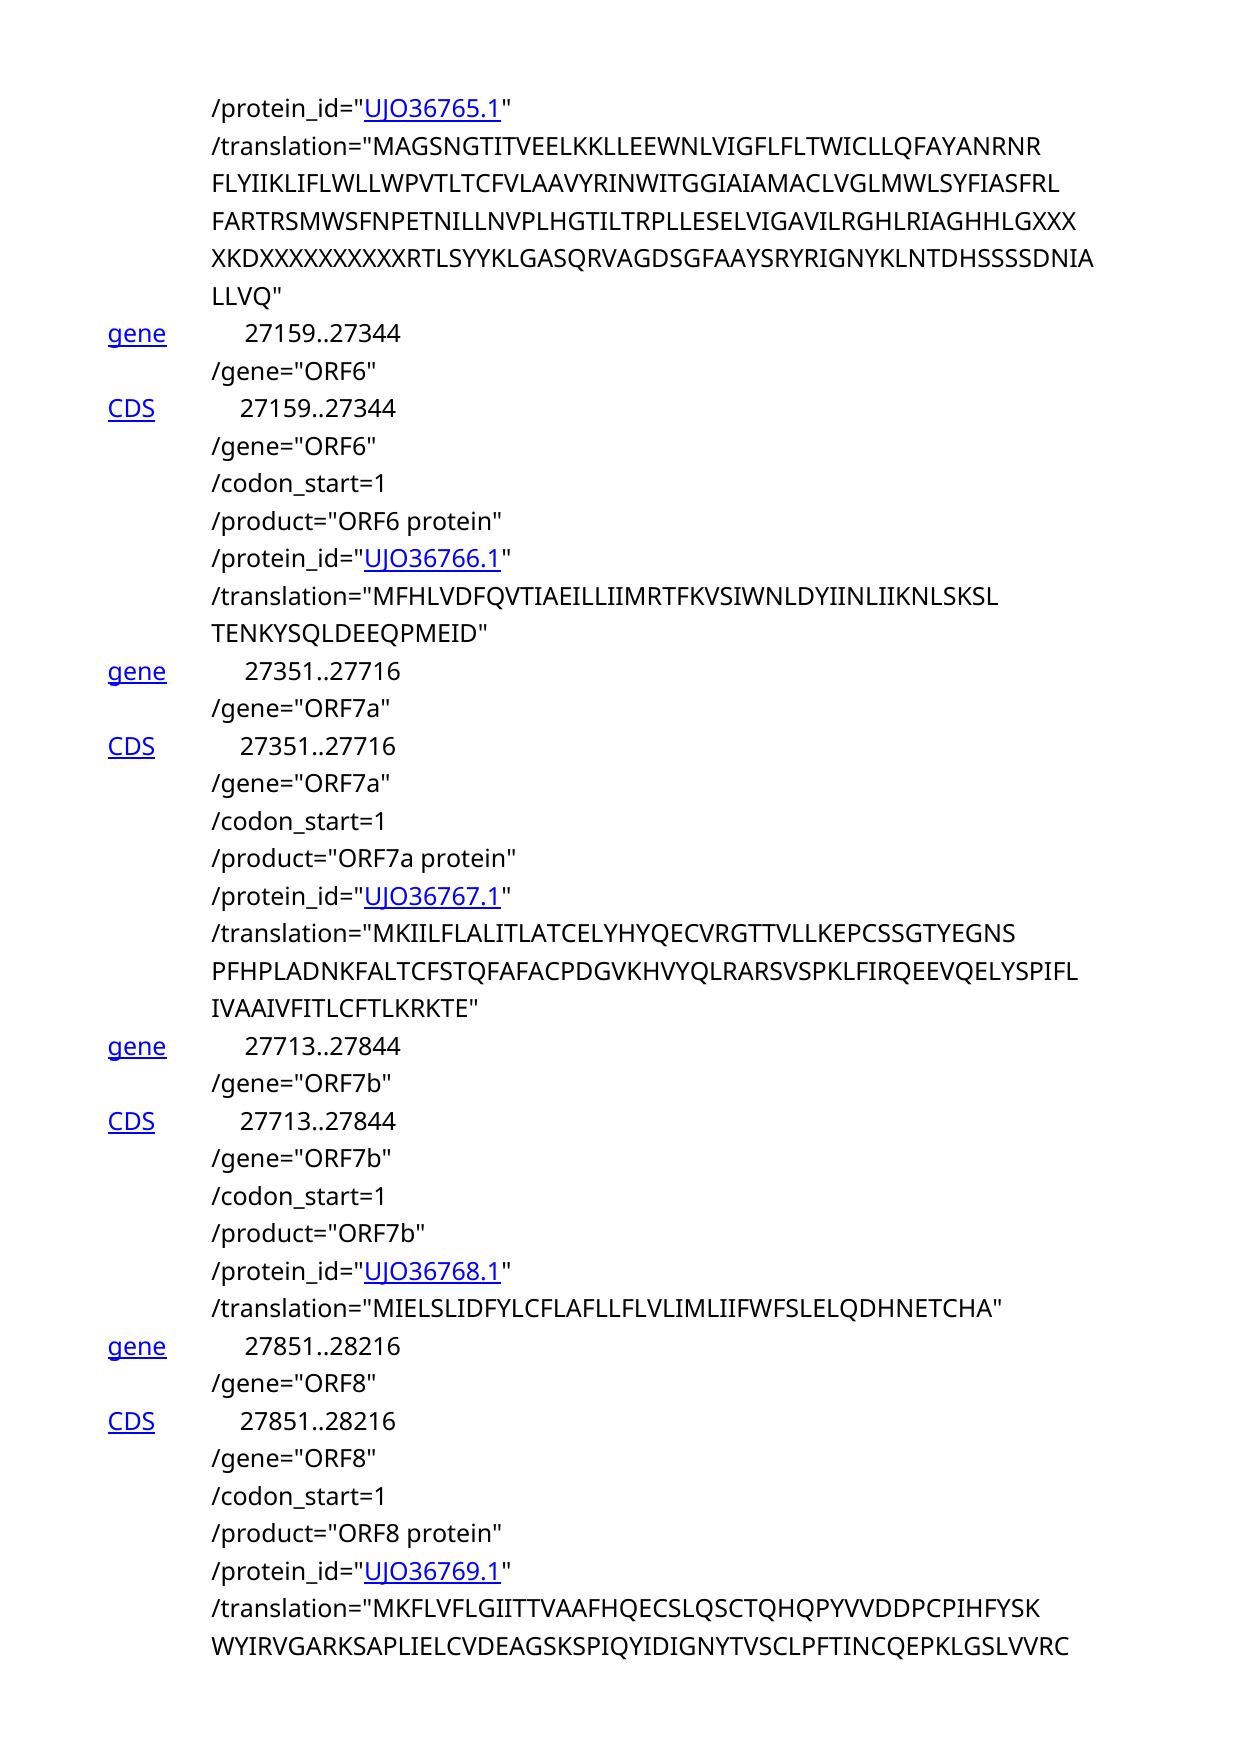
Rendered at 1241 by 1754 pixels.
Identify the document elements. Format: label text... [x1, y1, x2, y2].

text /codon_start=1 [75, 464, 1165, 502]
text /protein_id="UJO36766.1" [75, 539, 1165, 577]
text /gene="ORF8" [75, 1439, 1165, 1477]
text gene 27713..27844 [75, 1027, 1165, 1064]
text /translation="MFHLVDFQVTIAEILLIIMRTFKVSIWNLDYIINLIIKNLSKSL [75, 577, 1165, 614]
text CDS 27351..27716 [75, 727, 1165, 764]
text FLYIIKLIFLWLLWPVTLTCFVLAAVYRINWITGGIAIAMACLVGLMWLSYFIASFRL [75, 164, 1165, 202]
text /codon_start=1 [75, 802, 1165, 839]
text /translation="MKIILFLALITLATCELYHYQECVRGTTVLLKEPCSSGTYEGNS [75, 914, 1165, 952]
text /protein_id="UJO36769.1" [75, 1552, 1165, 1589]
text gene 27851..28216 [75, 1327, 1165, 1364]
text CDS 27159..27344 [75, 389, 1165, 427]
text LLVQ" [75, 277, 1165, 314]
text gene 27351..27716 [75, 652, 1165, 689]
text /product="ORF6 protein" [75, 502, 1165, 539]
text /product="ORF8 protein" [75, 1514, 1165, 1552]
text /gene="ORF8" [75, 1364, 1165, 1402]
text /gene="ORF7b" [75, 1139, 1165, 1177]
text /gene="ORF7a" [75, 764, 1165, 802]
text /translation="MIELSLIDFYLCFLAFLLFLVLIMLIIFWFSLELQDHNETCHA" [75, 1289, 1165, 1327]
text /codon_start=1 [75, 1477, 1165, 1514]
text FARTRSMWSFNPETNILLNVPLHGTILTRPLLESELVIGAVILRGHLRIAGHHLGXXX [75, 202, 1165, 239]
text /product="ORF7a protein" [75, 839, 1165, 877]
text CDS 27851..28216 [75, 1402, 1165, 1439]
text CDS 27713..27844 [75, 1102, 1165, 1139]
text /gene="ORF6" [75, 352, 1165, 389]
text WYIRVGARKSAPLIELCVDEAGSKSPIQYIDIGNYTVSCLPFTINCQEPKLGSLVVRC [75, 1627, 1165, 1664]
text /gene="ORF7b" [75, 1064, 1165, 1102]
text /product="ORF7b" [75, 1214, 1165, 1252]
text IVAAIVFITLCFTLKRKTE" [75, 989, 1165, 1027]
text /codon_start=1 [75, 1177, 1165, 1214]
text /protein_id="UJO36768.1" [75, 1252, 1165, 1289]
text XKDXXXXXXXXXXRTLSYYKLGASQRVAGDSGFAAYSRYRIGNYKLNTDHSSSSDNIA [75, 239, 1165, 277]
text /translation="MKFLVFLGIITTVAAFHQECSLQSCTQHQPYVVDDPCPIHFYSK [75, 1589, 1165, 1627]
text /gene="ORF6" [75, 427, 1165, 464]
text /gene="ORF7a" [75, 689, 1165, 727]
text /protein_id="UJO36765.1" [75, 89, 1165, 127]
text TENKYSQLDEEQPMEID" [75, 614, 1165, 652]
text /translation="MAGSNGTITVEELKKLLEEWNLVIGFLFLTWICLLQFAYANRNR [75, 127, 1165, 164]
text gene 27159..27344 [75, 314, 1165, 352]
text /protein_id="UJO36767.1" [75, 877, 1165, 914]
text PFHPLADNKFALTCFSTQFAFACPDGVKHVYQLRARSVSPKLFIRQEEVQELYSPIFL [75, 952, 1165, 989]
